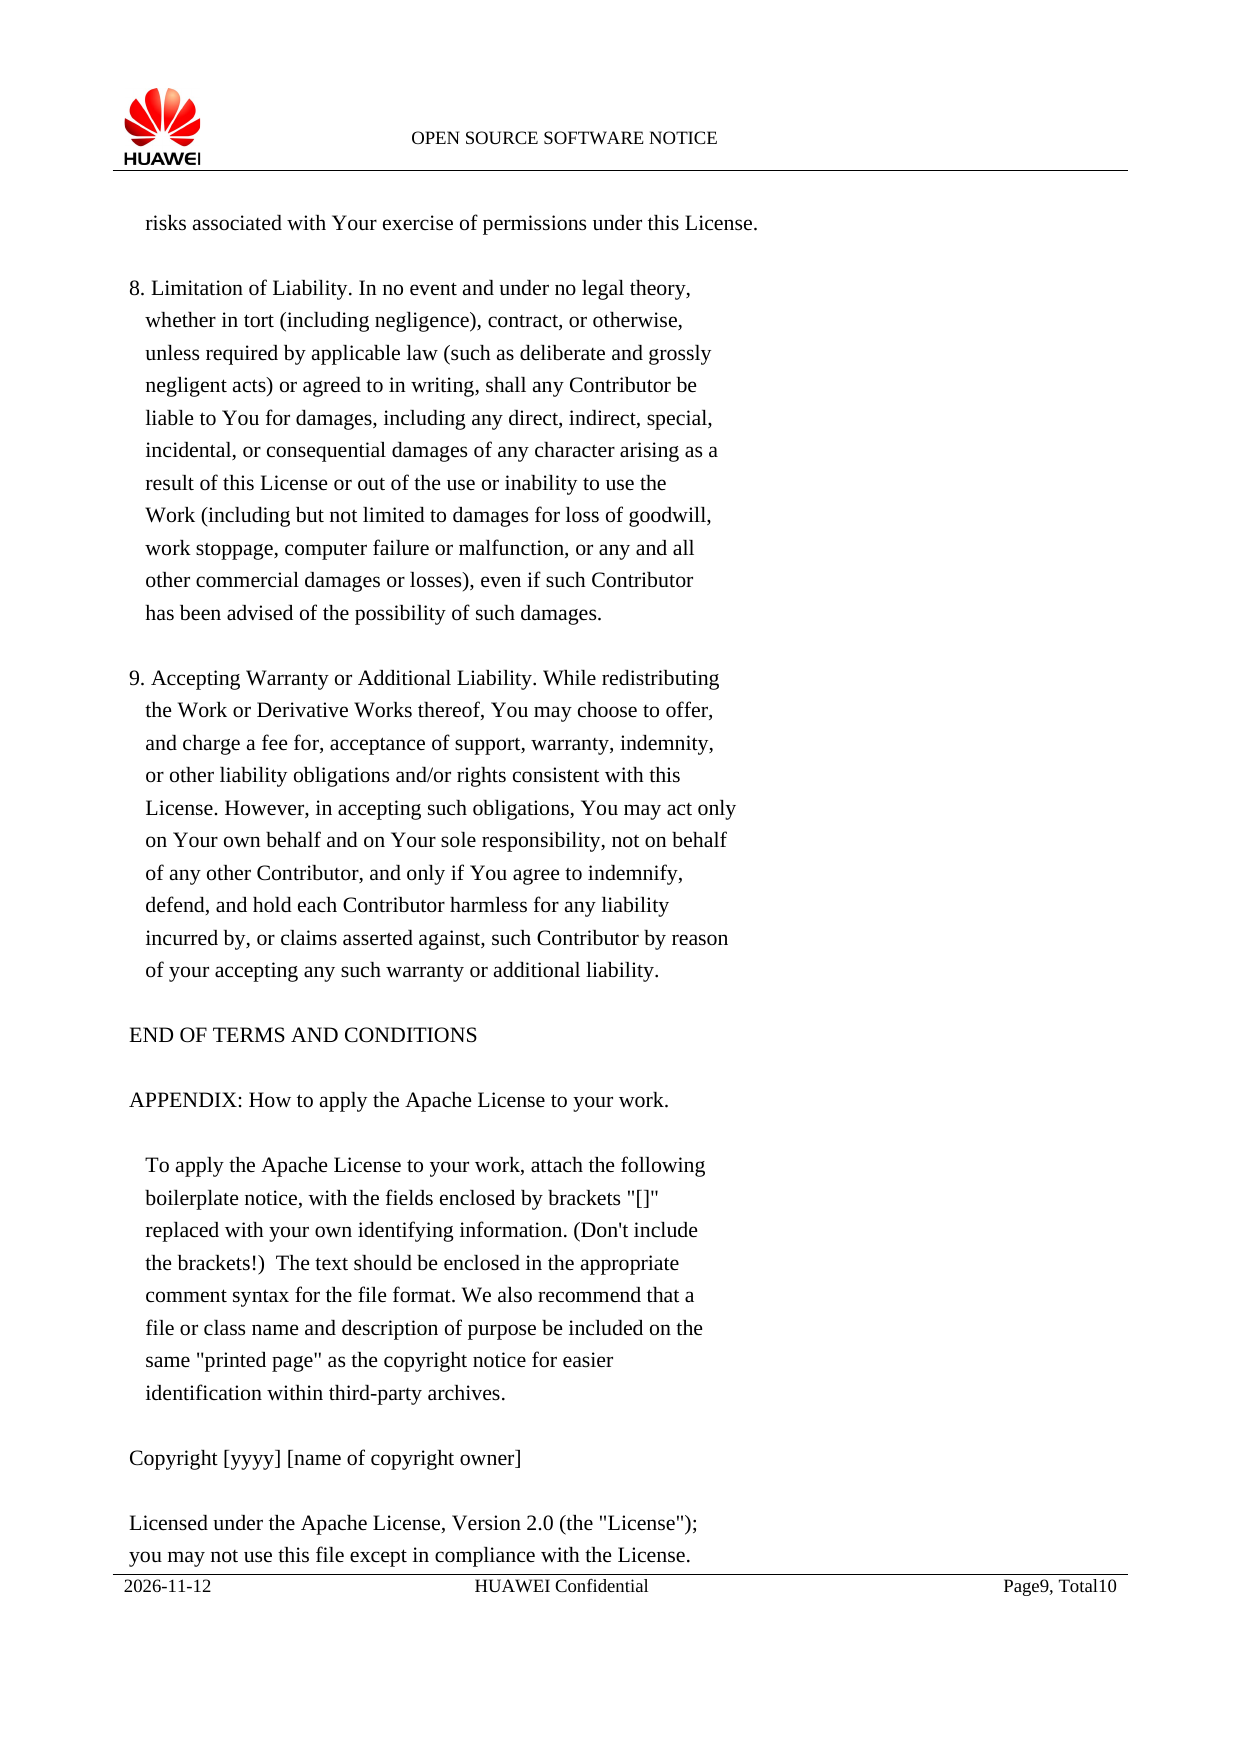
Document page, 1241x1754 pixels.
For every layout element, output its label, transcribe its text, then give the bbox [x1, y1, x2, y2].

picture [124, 88, 201, 165]
